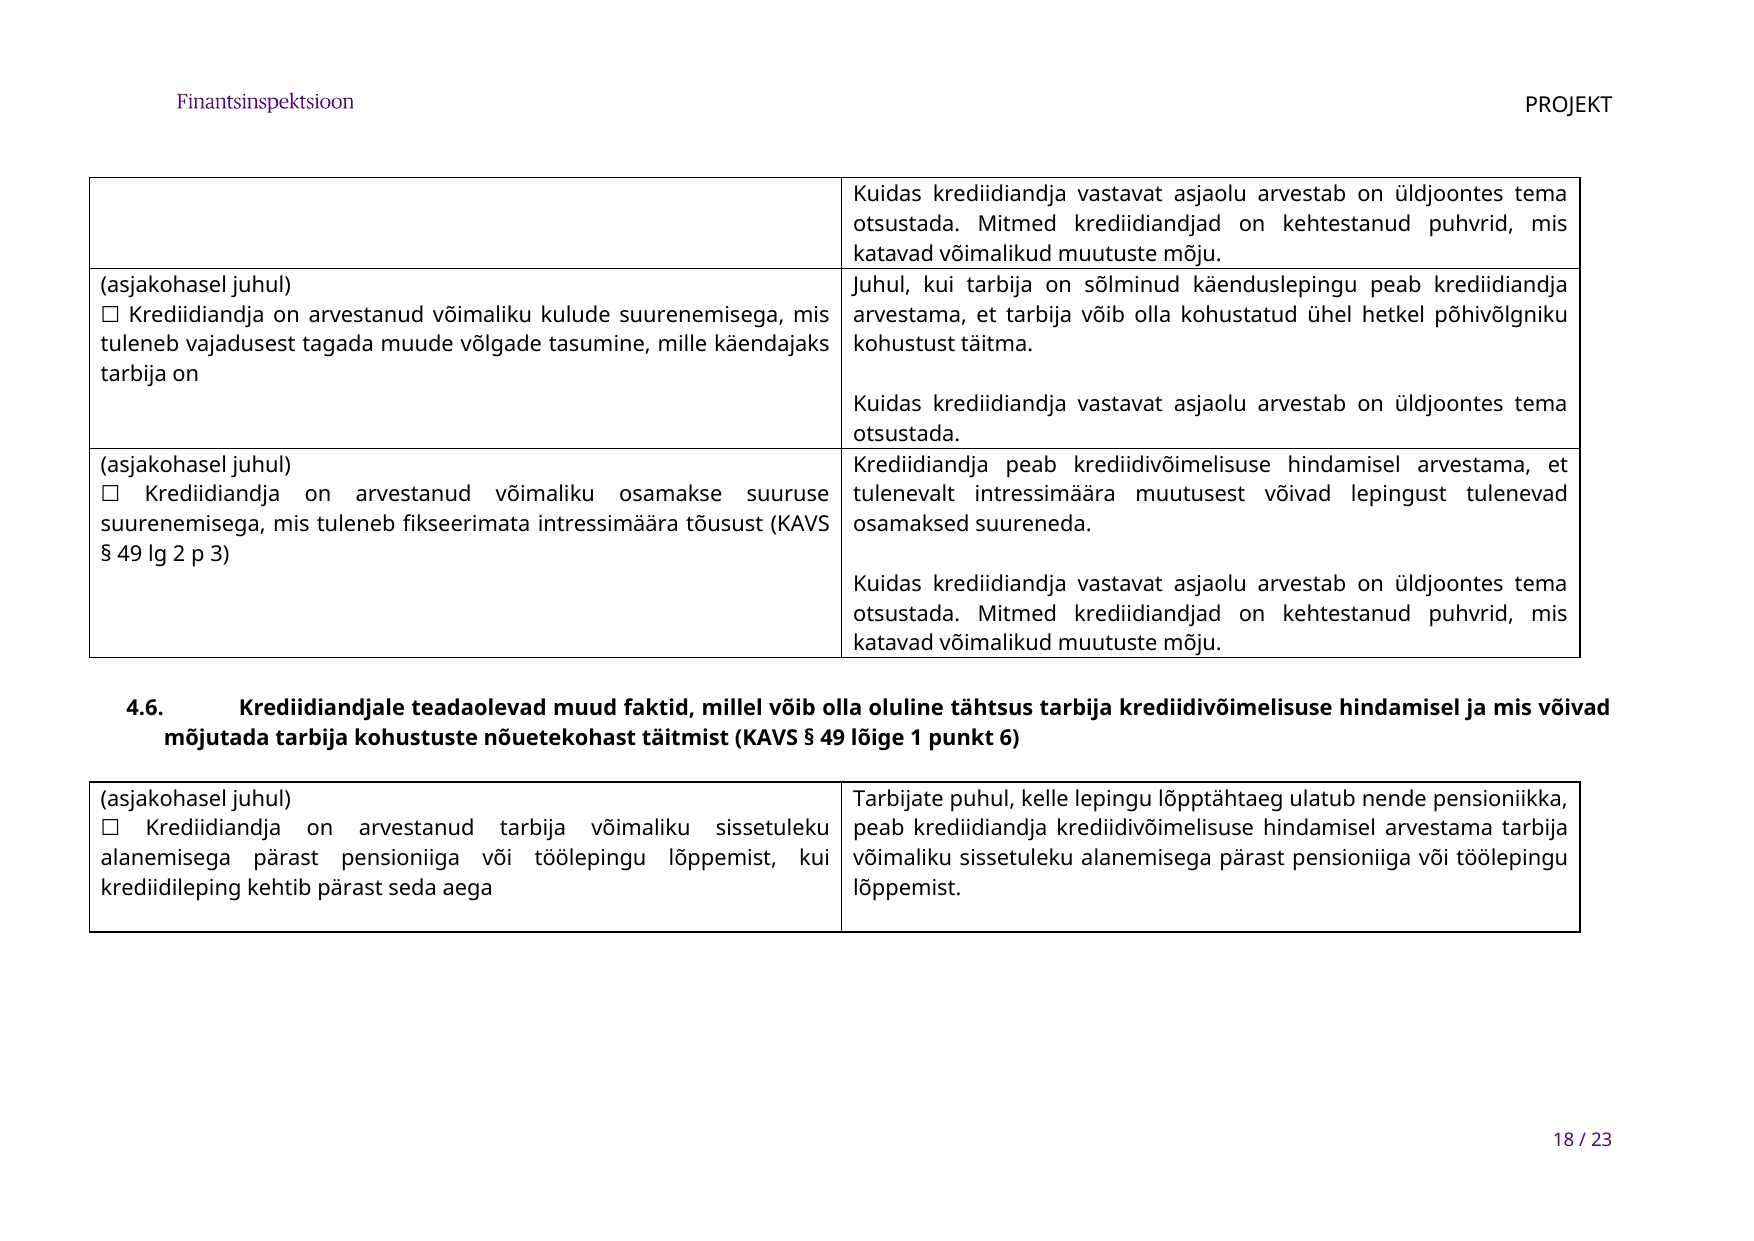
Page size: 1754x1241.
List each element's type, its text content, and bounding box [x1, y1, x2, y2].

table_header (asjakohasel juhul) Krediidiandja on arvestanud tarbija võimaliku sissetuleku alanemisega pärast pensioniiga või töölepingu lõppemist, kui krediidileping kehtib pärast seda aega [90, 783, 841, 931]
table_cell (asjakohasel juhul) Krediidiandja on arvestanud võimaliku kulude suurenemisega, mis tuleneb vajadusest tagada muude võlgade tasumine, mille käendajaks tarbija on [90, 269, 841, 447]
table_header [842, 178, 1579, 268]
table_cell Krediidiandja peab krediidivõimelisuse hindamisel arvestama, et tulenevalt intressimäära muutusest võivad lepingust tulenevad osamaksed suureneda. Kuidas krediidiandja vastavat asjaolu arvestab on üldjoontes tema otsustada. Mitmed krediidiandjad on kehtestanud puhvrid, mis katavad võimalikud muutuste mõju. [842, 449, 1579, 657]
table_header Tarbijate puhul, kelle lepingu lõpptähtaeg ulatub nende pensioniikka, peab krediidiandja krediidivõimelisuse hindamisel arvestama tarbija võimaliku sissetuleku alanemisega pärast pensioniiga või töölepingu lõppemist. [842, 783, 1579, 931]
table_cell (asjakohasel juhul) Krediidiandja on arvestanud võimaliku osamakse suuruse suurenemisega, mis tuleneb fikseerimata intressimäära tõusust (KAVS § 49 lg 2 p 3) [90, 449, 841, 657]
subtitle Krediidiandjale teadaolevad muud faktid, millel võib olla oluline tähtsus tarbija krediidivõimelisuse hindamisel ja mis võivad mõjutada tarbija kohustuste nõuetekohast täitmist (KAVS § 49 lõige 1 punkt 6) [126, 692, 1612, 752]
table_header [90, 178, 841, 268]
table_cell Juhul, kui tarbija on sõlminud käenduslepingu peab krediidiandja arvestama, et tarbija võib olla kohustatud ühel hetkel põhivõlgniku kohustust täitma. Kuidas krediidiandja vastavat asjaolu arvestab on üldjoontes tema otsustada. [842, 269, 1579, 447]
